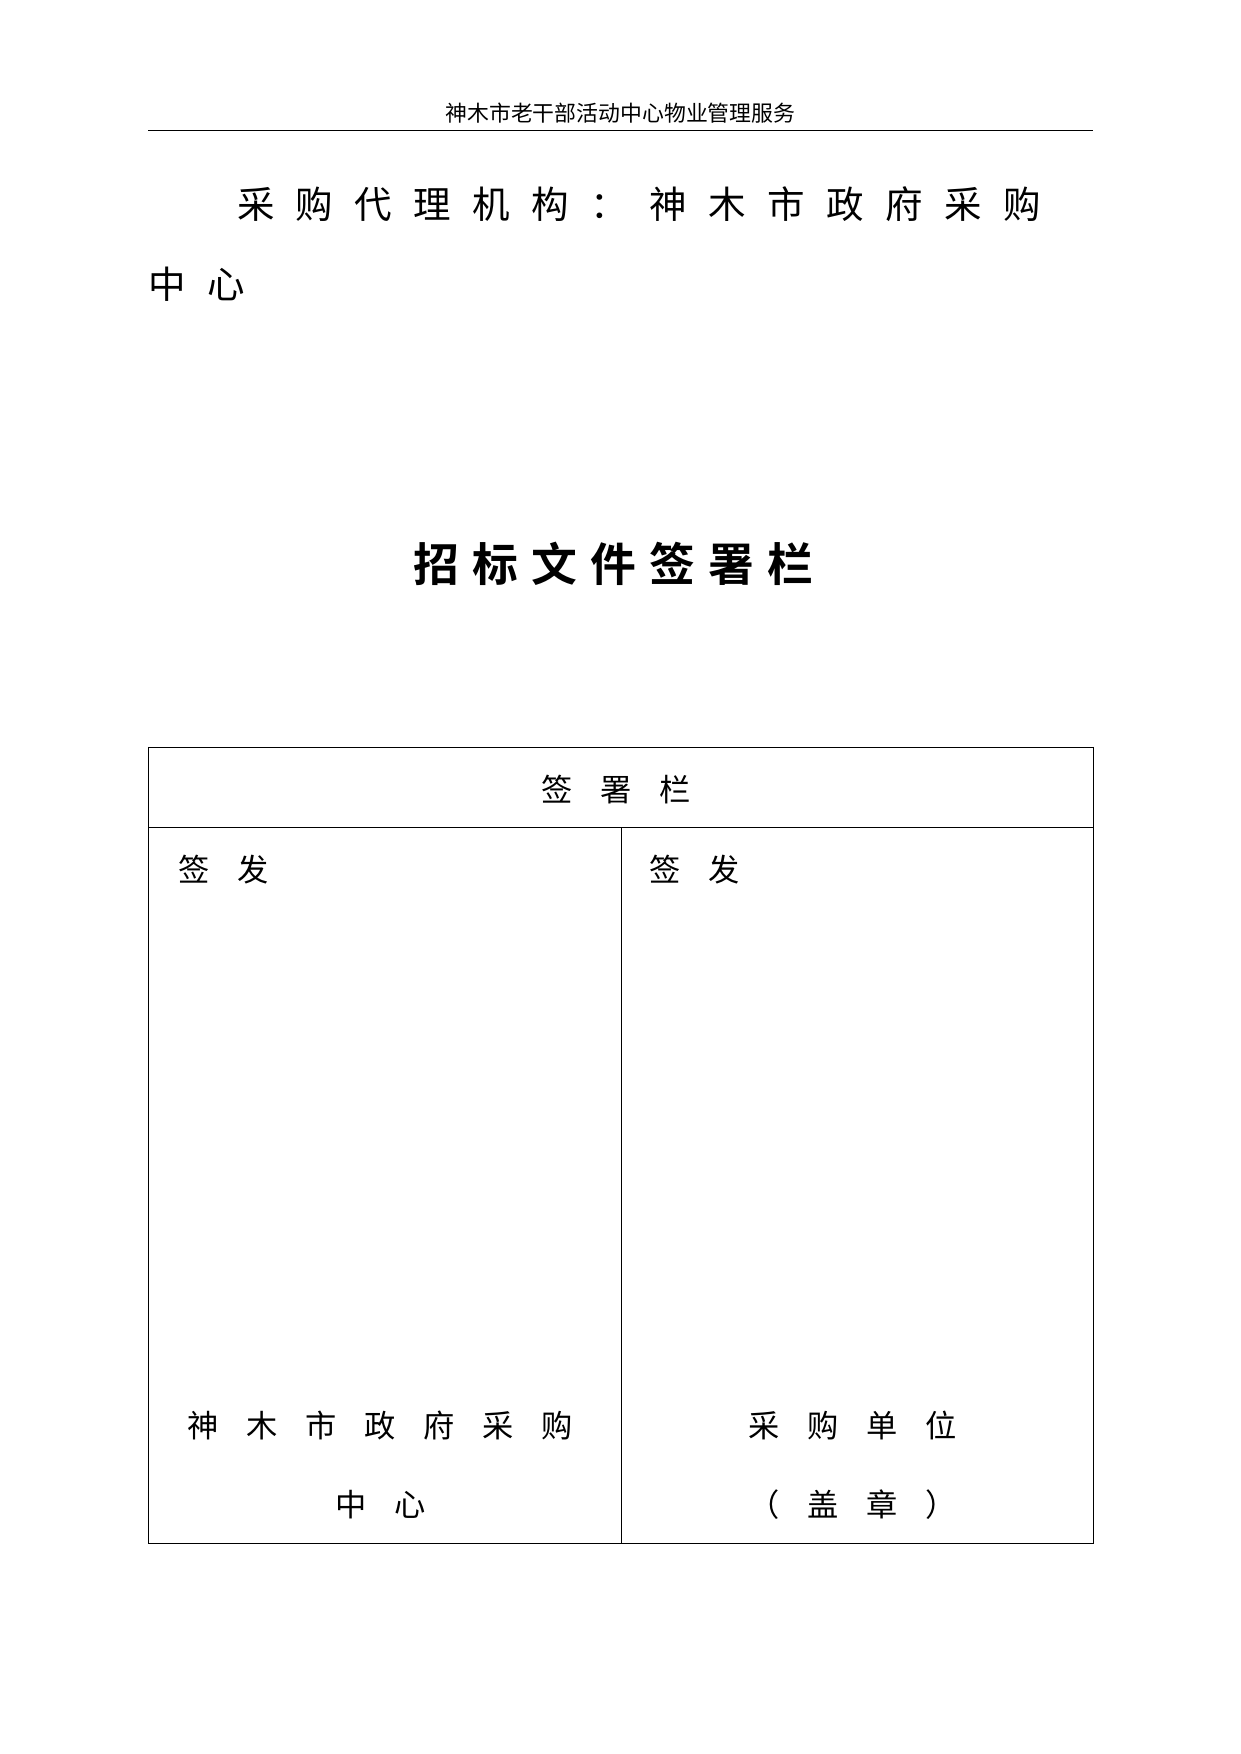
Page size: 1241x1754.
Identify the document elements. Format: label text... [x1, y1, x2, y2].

table_cell 签发 采购单位 （盖章） [622, 828, 1093, 1543]
text 招标文件签署栏 [148, 522, 1092, 601]
table_header 签署栏 [149, 748, 1093, 827]
text 采购代理机构：神木市政府采购中心 [148, 163, 1091, 321]
table_cell 签发 神木市政府采购中心 （盖章） [149, 828, 621, 1543]
